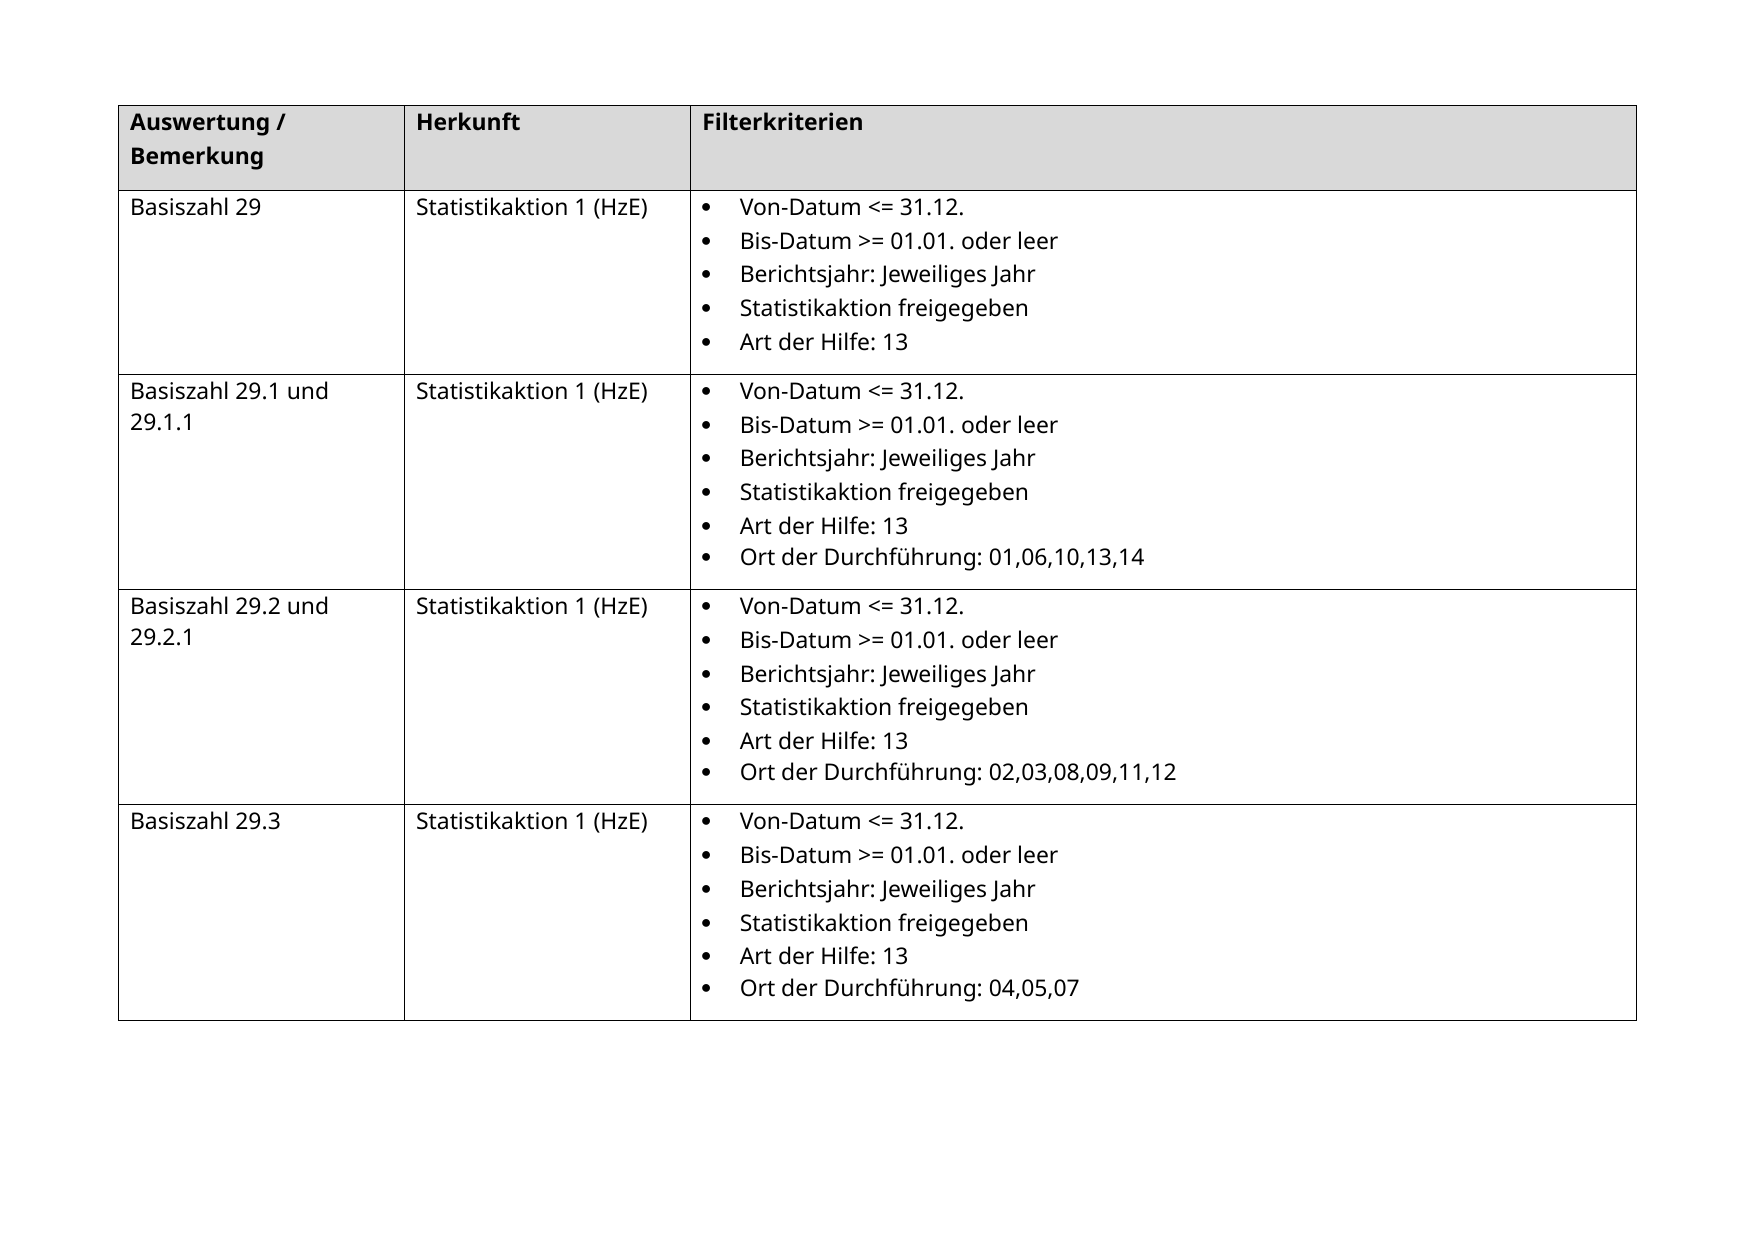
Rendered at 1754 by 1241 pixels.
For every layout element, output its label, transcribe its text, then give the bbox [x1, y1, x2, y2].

table_cell Statistikaktion 1 (HzE) [405, 191, 690, 374]
table_header Auswertung / Bemerkung [119, 106, 404, 190]
table_cell Von-Datum <= 31.12. Bis-Datum >= 01.01. oder leer Berichtsjahr: Jeweiliges Jahr Statistikaktion freigegeben Art der Hilfe: 13 Ort der Durchführung: 02,03,08,09,11,12 [691, 590, 1636, 804]
table_header Herkunft [405, 106, 690, 190]
table_cell Basiszahl 29.3 [119, 805, 404, 1019]
table_cell Basiszahl 29 [119, 191, 404, 374]
table_cell Von-Datum <= 31.12. Bis-Datum >= 01.01. oder leer Berichtsjahr: Jeweiliges Jahr Statistikaktion freigegeben Art der Hilfe: 13 Ort der Durchführung: 01,06,10,13,14 [691, 375, 1636, 589]
table_cell Statistikaktion 1 (HzE) [405, 375, 690, 589]
table_cell Von-Datum <= 31.12. Bis-Datum >= 01.01. oder leer Berichtsjahr: Jeweiliges Jahr Statistikaktion freigegeben Art der Hilfe: 13 Ort der Durchführung: 04,05,07 [691, 805, 1636, 1019]
table_cell Statistikaktion 1 (HzE) [405, 805, 690, 1019]
table_header Filterkriterien [691, 106, 1636, 190]
table_cell Statistikaktion 1 (HzE) [405, 590, 690, 804]
table_cell Basiszahl 29.1 und 29.1.1 [119, 375, 404, 589]
table_cell Von-Datum <= 31.12. Bis-Datum >= 01.01. oder leer Berichtsjahr: Jeweiliges Jahr Statistikaktion freigegeben Art der Hilfe: 13 [691, 191, 1636, 374]
table_cell Basiszahl 29.2 und 29.2.1 [119, 590, 404, 804]
